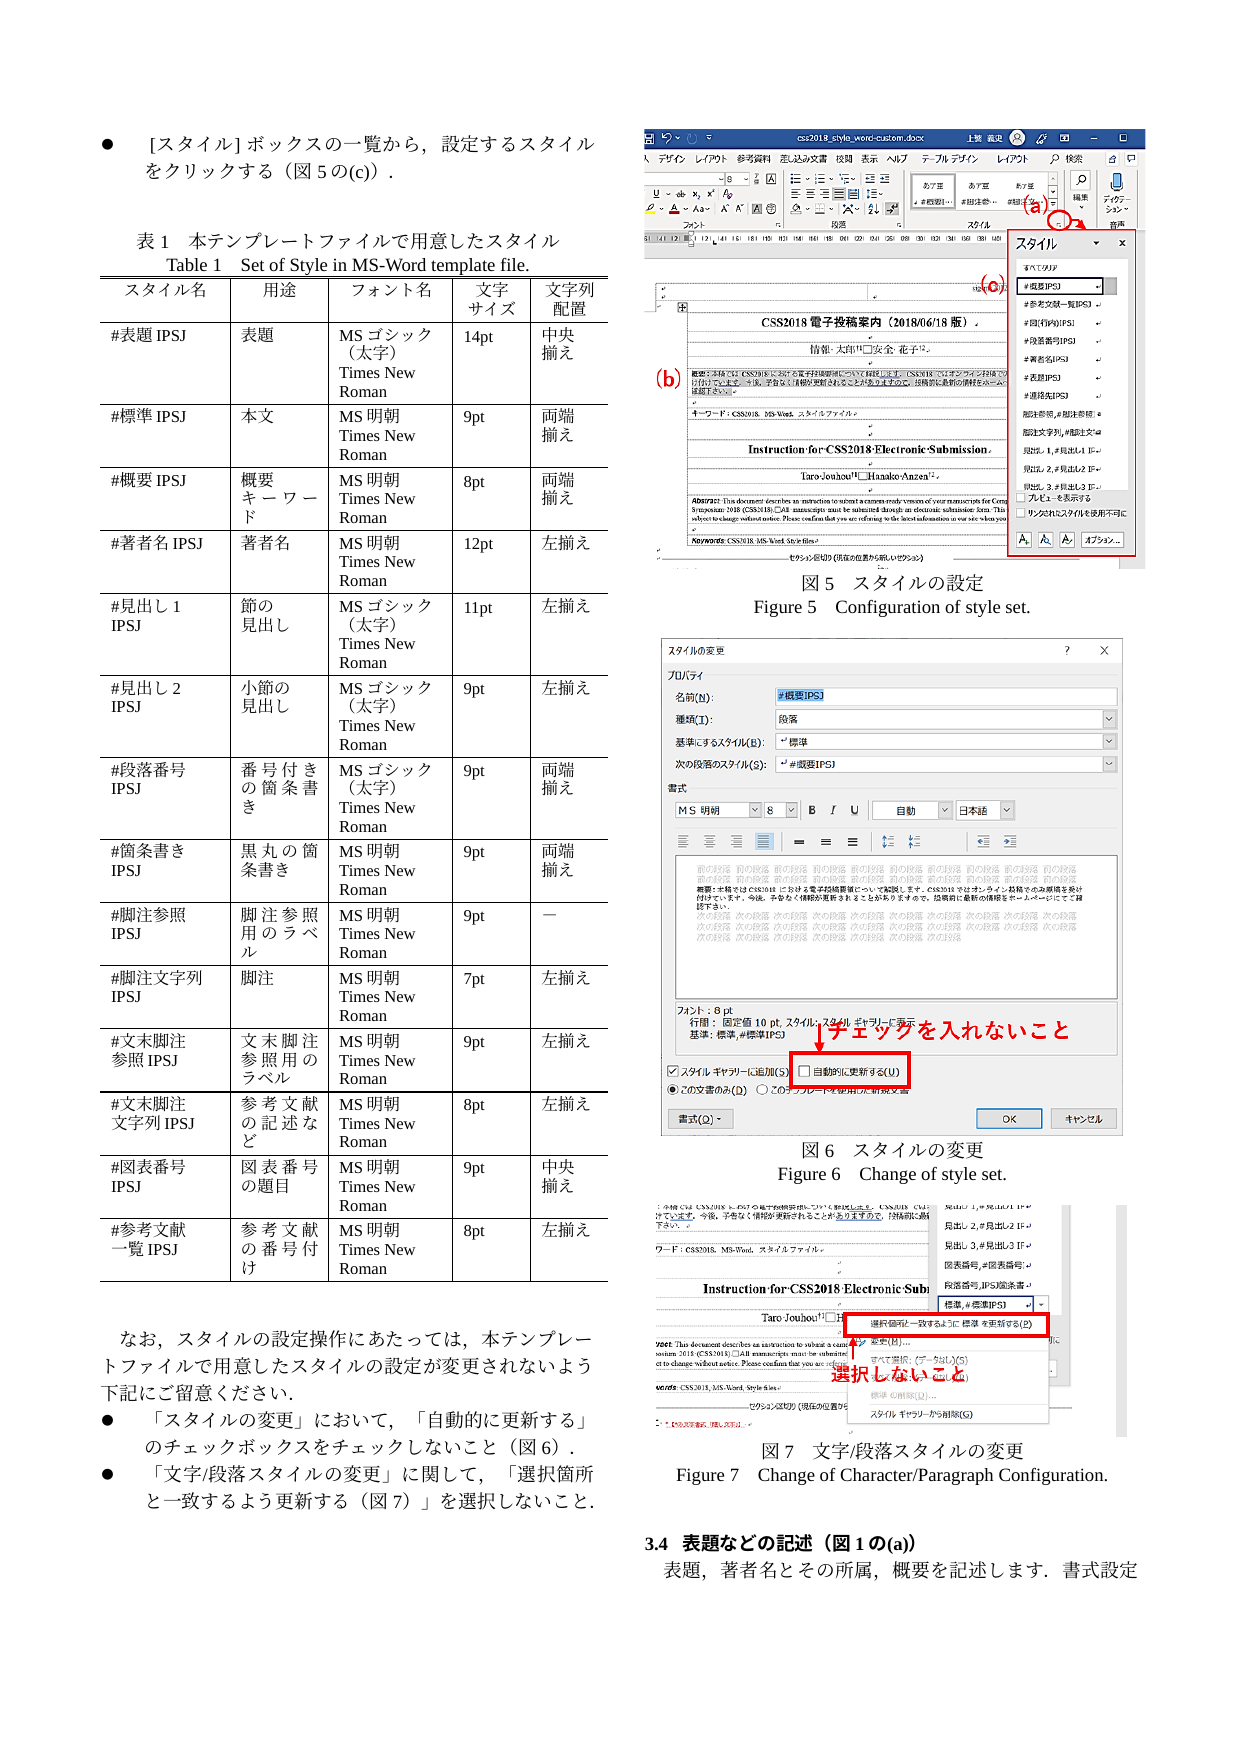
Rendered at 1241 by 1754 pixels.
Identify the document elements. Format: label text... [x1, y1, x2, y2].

text Figure 6 Change of style set. [644, 1163, 1140, 1184]
table_cell 12pt [453, 531, 530, 593]
table_cell MSゴシック（太字） Times New Roman [329, 758, 452, 839]
table_cell 9pt [453, 1156, 530, 1218]
table_cell 本文 [231, 405, 328, 467]
table_cell 14pt [453, 323, 530, 404]
table_cell 左揃え [531, 594, 608, 675]
text Table 1 Set of Style in MS-Word template file. [100, 254, 596, 276]
table_cell 脚注 [231, 966, 328, 1028]
text なお，スタイルの設定操作にあたっては，本テンプレートファイルで用意したスタイルの設定が変更されないよう下記にご留意ください． [100, 1325, 596, 1406]
table_cell #表題IPSJ [100, 323, 230, 404]
table_cell 参考文献の記述など [231, 1093, 328, 1154]
table_cell 9pt [453, 405, 530, 467]
table_header スタイル名 [100, 279, 230, 322]
table_cell #著者名IPSJ [100, 531, 230, 593]
table_cell MS明朝 Times New Roman [329, 903, 452, 965]
table_cell #参考文献 一覧IPSJ [100, 1219, 230, 1281]
table_cell #脚注文字列 IPSJ [100, 966, 230, 1028]
list [スタイル] ボックスの一覧から，設定するスタイルをクリックする（図 5の(c)）． [100, 130, 596, 184]
table_cell 左揃え [531, 966, 608, 1028]
table_cell 節の 見出し [231, 594, 328, 675]
table_cell 両端 揃え [531, 840, 608, 902]
table_cell － [531, 903, 608, 965]
table_cell 8pt [453, 468, 530, 530]
table_cell 中央 揃え [531, 323, 608, 404]
table_cell #標準IPSJ [100, 405, 230, 467]
table_cell MS明朝 Times New Roman [329, 840, 452, 902]
text 表題，著者名とその所属，概要を記述します．書式設定については，スタイルを使用して設定するか，表 1の書式設定値を参考にして記述してください． [644, 1556, 1140, 1583]
table_header 文字列 配置 [531, 279, 608, 322]
table_cell #脚注参照 IPSJ [100, 903, 230, 965]
table_cell #見出し1 IPSJ [100, 594, 230, 675]
table_cell MS明朝 Times New Roman [329, 966, 452, 1028]
table_cell 9pt [453, 840, 530, 902]
table_cell MS明朝 Times New Roman [329, 1029, 452, 1091]
table_cell #箇条書き IPSJ [100, 840, 230, 902]
table_cell 図表番号の題目 [231, 1156, 328, 1218]
table_cell 左揃え [531, 1093, 608, 1154]
table_cell 8pt [453, 1219, 530, 1281]
table_cell #文末脚注 文字列IPSJ [100, 1093, 230, 1154]
table_cell MS明朝 Times New Roman [329, 1219, 452, 1281]
table_cell MS明朝 Times New Roman [329, 468, 452, 530]
table_cell 9pt [453, 903, 530, 965]
text Figure 7 Change of Character/Paragraph Configuration. [644, 1464, 1140, 1486]
table_cell MSゴシック（太字） Times New Roman [329, 323, 452, 404]
list 「スタイルの変更」において，「自動的に更新する」のチェックボックスをチェックしないこと（図 6）． [100, 1406, 596, 1460]
table_cell MSゴシック（太字） Times New Roman [329, 594, 452, 675]
table_cell MS明朝 Times New Roman [329, 1156, 452, 1218]
table_header 文字 サイズ [453, 279, 530, 322]
table_cell 番号付きの箇条書き [231, 758, 328, 839]
table_cell #図表番号 IPSJ [100, 1156, 230, 1218]
table_cell 11pt [453, 594, 530, 675]
table_cell 左揃え [531, 1029, 608, 1091]
table_cell #見出し2 IPSJ [100, 676, 230, 757]
table_header 用途 [231, 279, 328, 322]
table_cell 表題 [231, 323, 328, 404]
table_cell 両端 揃え [531, 758, 608, 839]
table_cell MS明朝 Times New Roman [329, 405, 452, 467]
table_cell 9pt [453, 1029, 530, 1091]
table_header フォント名 [329, 279, 452, 322]
table_cell 概要 キーワード [231, 468, 328, 530]
picture [656, 1205, 1127, 1437]
text 図 7 文字/段落スタイルの変更 [644, 1437, 1140, 1464]
table_cell 左揃え [531, 1219, 608, 1281]
table_cell 両端 揃え [531, 468, 608, 530]
list 「文字/段落スタイルの変更」に関して，「選択箇所と一致するよう更新する（図 7）」を選択しないこと． [100, 1460, 596, 1514]
picture [644, 129, 1146, 569]
table_cell 参考文献の番号付け [231, 1219, 328, 1281]
table_cell 8pt [453, 1093, 530, 1154]
table_cell 左揃え [531, 531, 608, 593]
table_cell MSゴシック（太字） Times New Roman [329, 676, 452, 757]
text 図 6 スタイルの変更 [644, 1136, 1140, 1163]
table_cell 9pt [453, 758, 530, 839]
table_cell 両端 揃え [531, 405, 608, 467]
table_cell 左揃え [531, 676, 608, 757]
table_cell 黒丸の箇条書き [231, 840, 328, 902]
table_cell 中央 揃え [531, 1156, 608, 1218]
table_cell 文末脚注参照用のラベル [231, 1029, 328, 1091]
table_cell 7pt [453, 966, 530, 1028]
table_cell 著者名 [231, 531, 328, 593]
table_cell 小節の 見出し [231, 676, 328, 757]
picture [661, 638, 1123, 1136]
text 図 5 スタイルの設定 [644, 569, 1140, 596]
table_cell #段落番号 IPSJ [100, 758, 230, 839]
table_cell #概要IPSJ [100, 468, 230, 530]
table_cell #文末脚注 参照IPSJ [100, 1029, 230, 1091]
table_cell 脚注参照用のラベル [231, 903, 328, 965]
subtitle 表題などの記述（図 1の(a)） [644, 1529, 1140, 1556]
table_cell MS明朝 Times New Roman [329, 1093, 452, 1154]
table_cell MS明朝 Times New Roman [329, 531, 452, 593]
text Figure 5 Configuration of style set. [644, 596, 1140, 617]
table_cell 9pt [453, 676, 530, 757]
text 表 1 本テンプレートファイルで用意したスタイル [100, 227, 596, 254]
